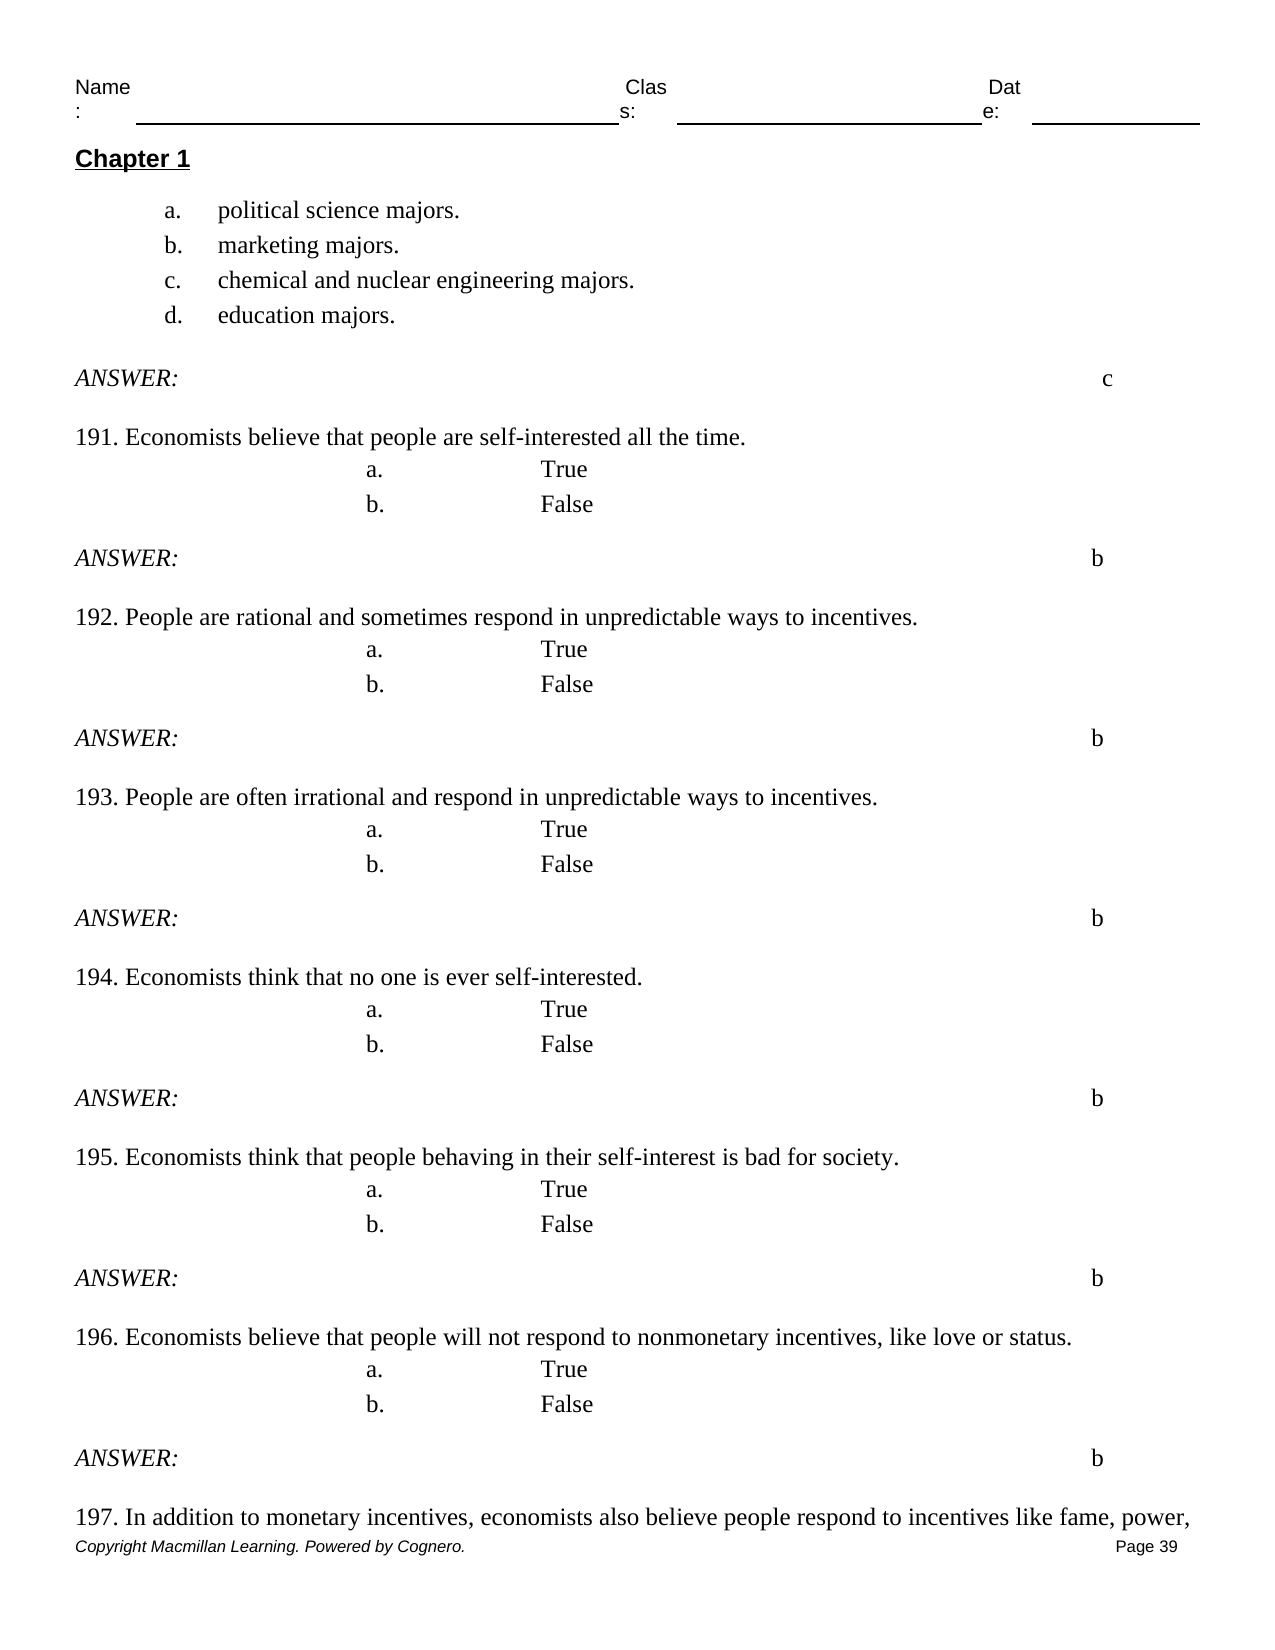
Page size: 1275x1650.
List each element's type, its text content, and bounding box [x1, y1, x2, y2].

table_header 194. Economists think that no one is ever self-interested. [75, 963, 1200, 1116]
table_header 195. Economists think that people behaving in their self-interest is bad for society. [75, 1143, 1200, 1296]
table_header 192. People are rational and sometimes respond in unpredictable ways to incentives. [75, 603, 1200, 756]
table_header 191. Economists believe that people are self-interested all the time. [75, 423, 1200, 576]
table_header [75, 192, 1200, 396]
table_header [75, 1503, 1200, 1531]
table_header 193. People are often irrational and respond in unpredictable ways to incentives. [75, 783, 1200, 936]
table_header 196. Economists believe that people will not respond to nonmonetary incentives, like love or status. [75, 1323, 1200, 1476]
